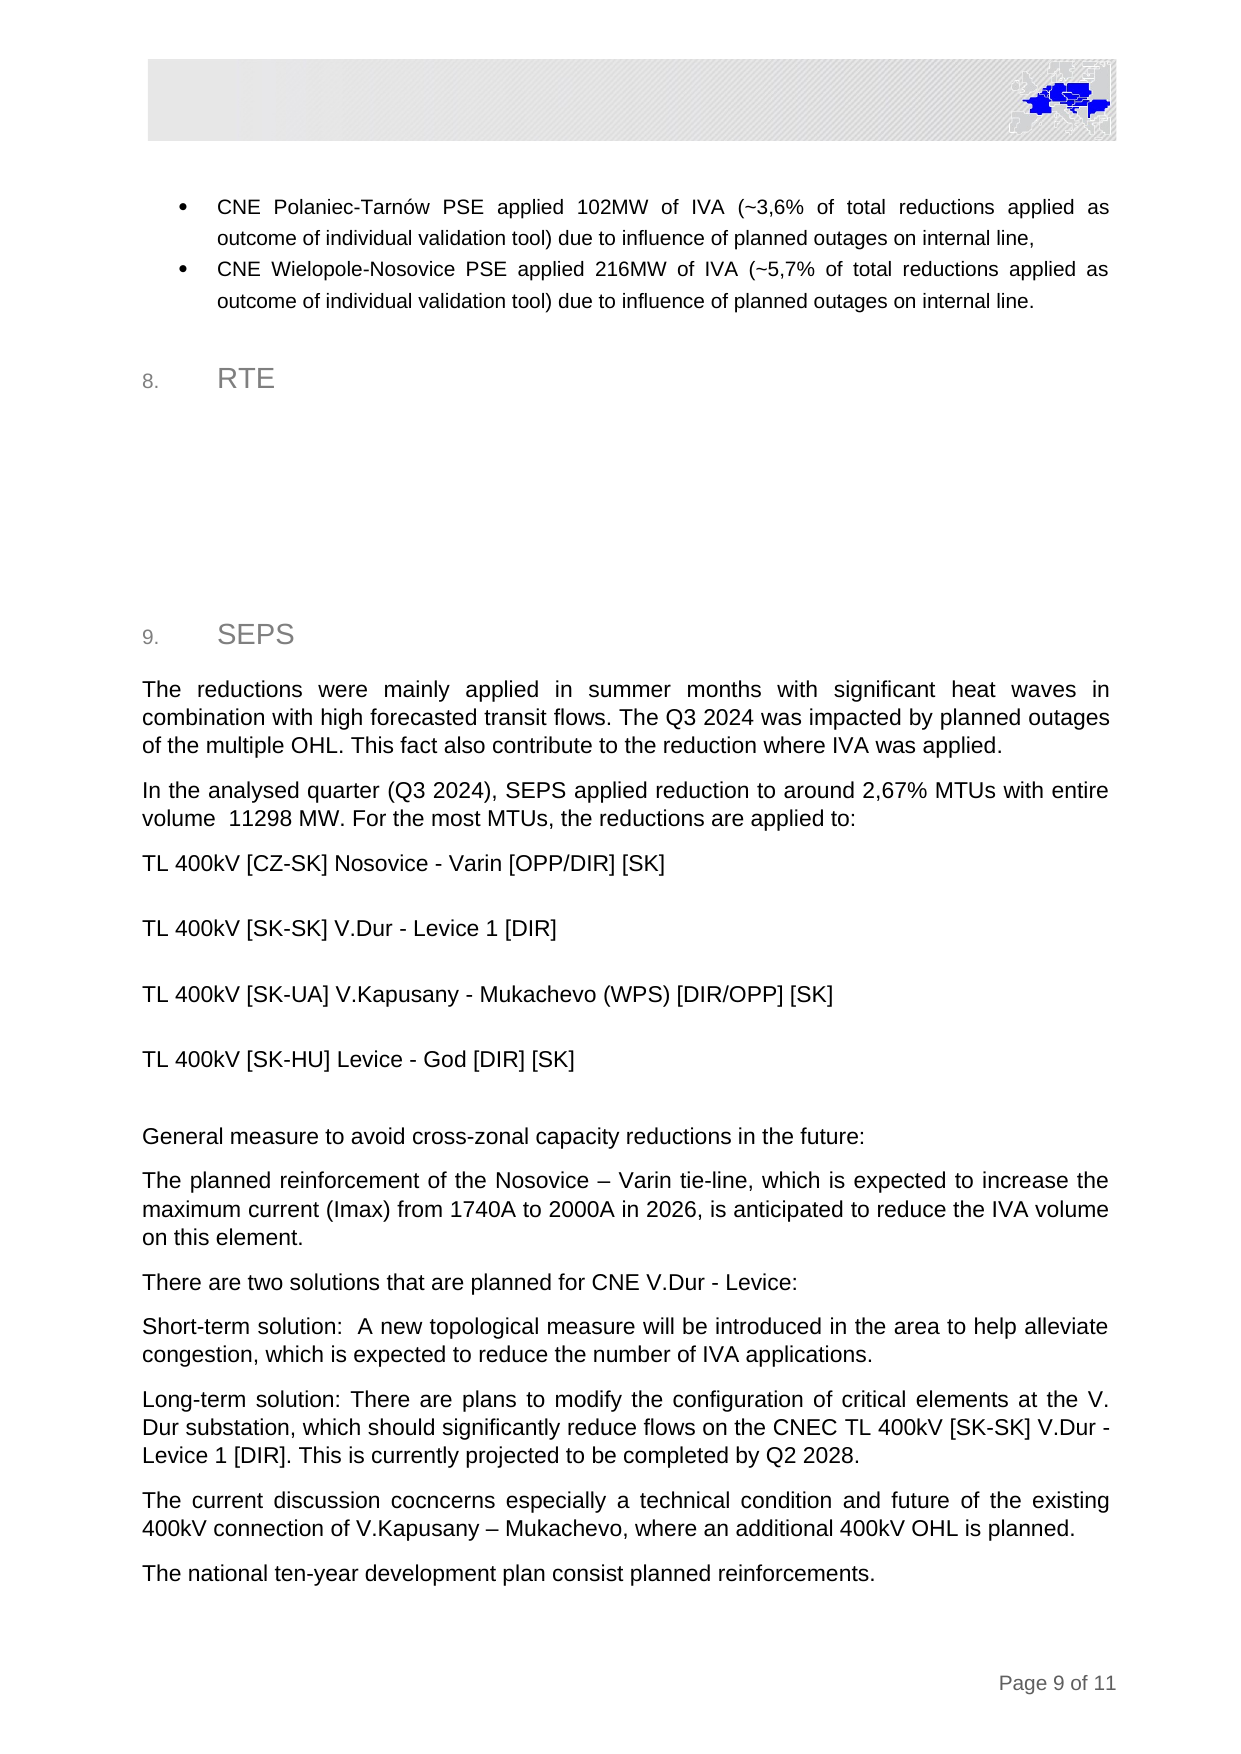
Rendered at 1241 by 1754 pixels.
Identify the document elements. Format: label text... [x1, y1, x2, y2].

subtitle RTE [142, 361, 1110, 395]
subtitle SEPS [142, 617, 1110, 651]
list CNE Polaniec-Tarnów PSE applied 102MW of IVA (~3,6% of total reductions applied as outcome of individual validation tool) due to influence of planned outages on internal line, [179, 195, 1110, 250]
text Short-term solution: A new topological measure will be introduced in the area to help alleviate congestion, which is expected to reduce the number of IVA applications. [142, 1313, 1110, 1368]
text TL 400kV [SK-HU] Levice - God [DIR] [SK] [142, 1046, 1110, 1073]
text TL 400kV [SK-SK] V.Dur - Levice 1 [DIR] [142, 915, 1110, 941]
text The national ten-year development plan consist planned reinforcements. [142, 1560, 1110, 1587]
text In the analysed quarter (Q3 2024), SEPS applied reduction to around 2,67% MTUs with entire volume 11298 MW. For the most MTUs, the reductions are applied to: [142, 777, 1110, 831]
list CNE Wielopole-Nosovice PSE applied 216MW of IVA (~5,7% of total reductions applied as outcome of individual validation tool) due to influence of planned outages on internal line. [179, 257, 1110, 312]
text There are two solutions that are planned for CNE V.Dur - Levice: [142, 1268, 1110, 1295]
text Long-term solution: There are plans to modify the configuration of critical elements at the V. Dur substation, which should significantly reduce flows on the CNEC TL 400kV [SK-SK] V.Dur - Levice 1 [DIR]. This is currently projected to be completed by Q2 2028. [142, 1386, 1110, 1469]
text The planned reinforcement of the Nosovice – Varin tie-line, which is expected to increase the maximum current (Imax) from 1740A to 2000A in 2026, is anticipated to reduce the IVA volume on this element. [142, 1167, 1110, 1250]
picture [147, 59, 1117, 141]
text The reductions were mainly applied in summer months with significant heat waves in combination with high forecasted transit flows. The Q3 2024 was impacted by planned outages of the multiple OHL. This fact also contribute to the reduction where IVA was applied. [142, 676, 1110, 758]
text The current discussion cocncerns especially a technical condition and future of the existing 400kV connection of V.Kapusany – Mukachevo, where an additional 400kV OHL is planned. [142, 1487, 1110, 1542]
text TL 400kV [SK-UA] V.Kapusany - Mukachevo (WPS) [DIR/OPP] [SK] [142, 981, 1110, 1007]
text TL 400kV [CZ-SK] Nosovice - Varin [OPP/DIR] [SK] [142, 850, 1110, 876]
text General measure to avoid cross-zonal capacity reductions in the future: [142, 1123, 1110, 1149]
